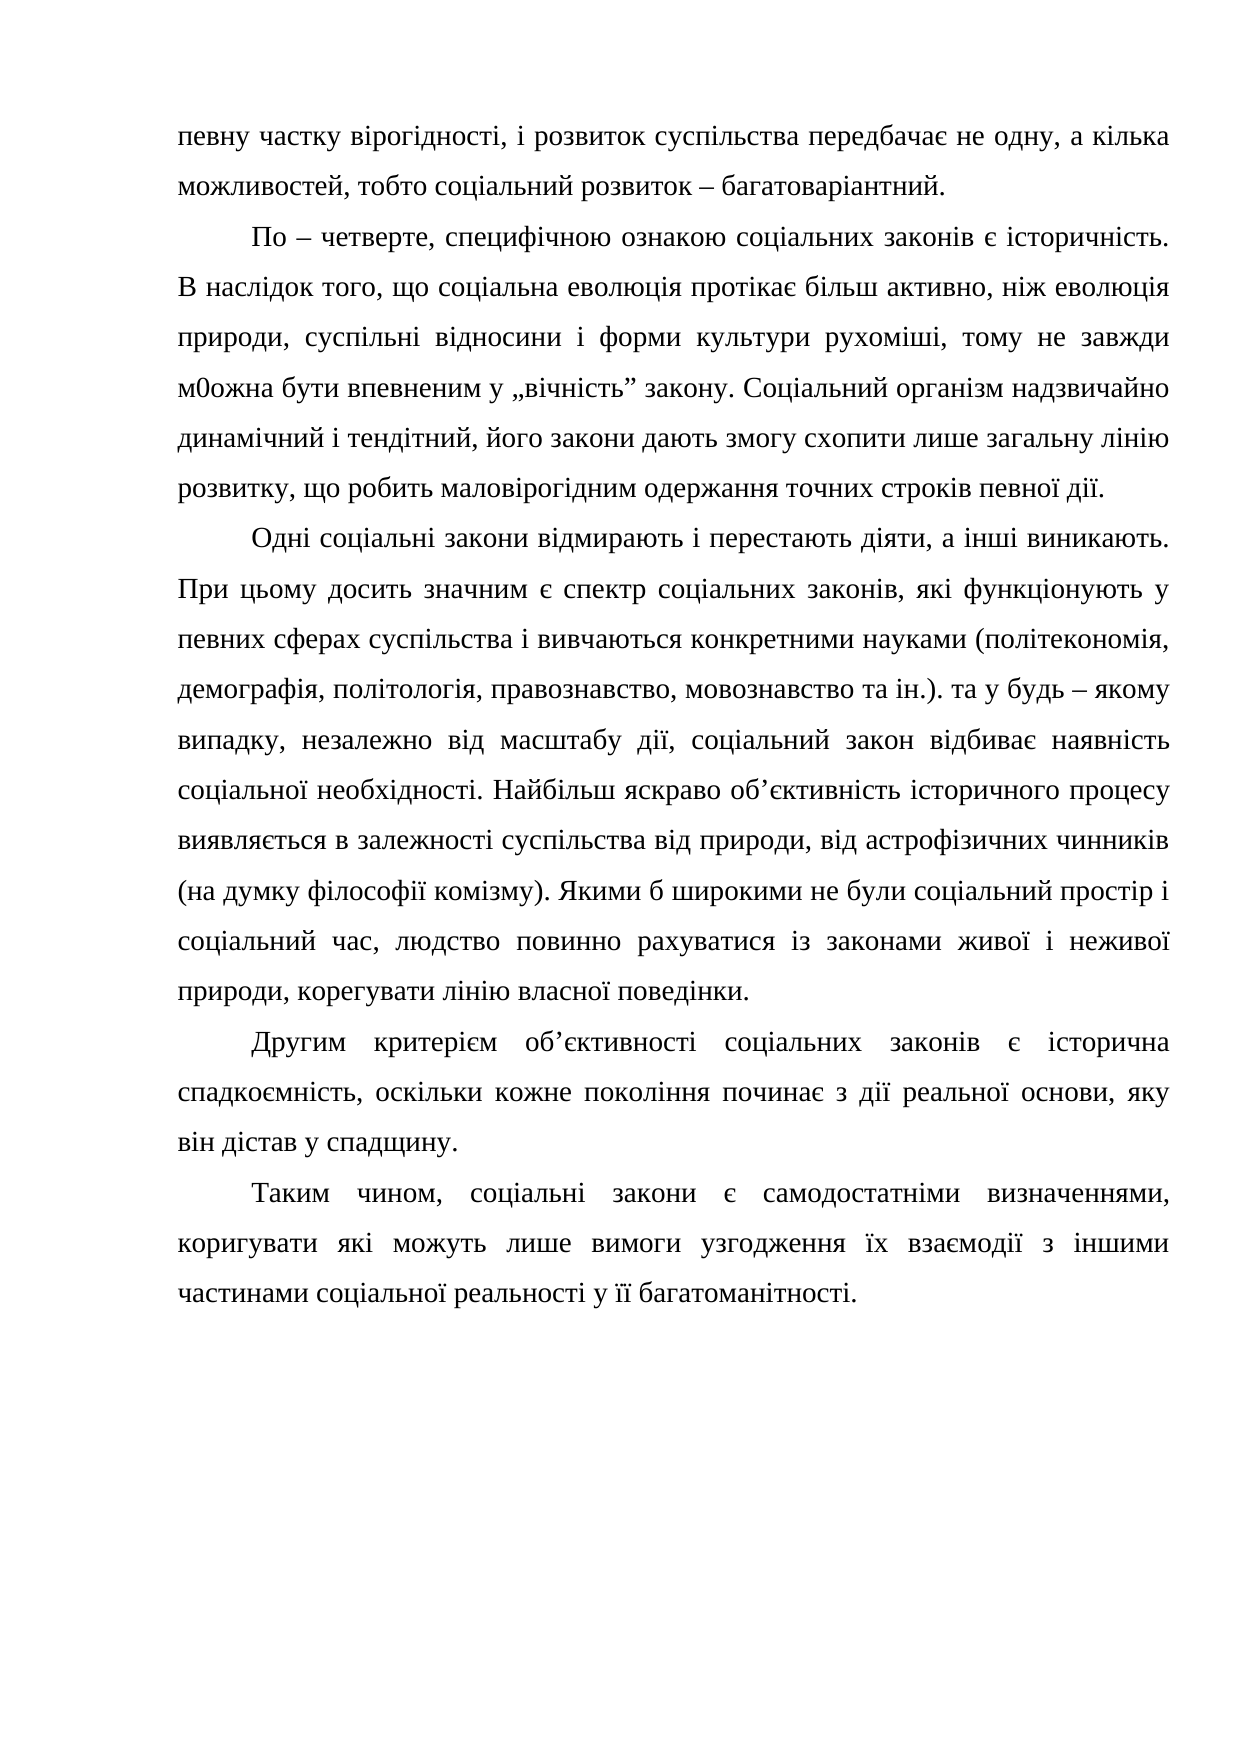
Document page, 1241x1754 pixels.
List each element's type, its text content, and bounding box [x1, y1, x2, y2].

text По – четверте, специфічною ознакою соціальних законів є історичність. В наслідок того, що соціальна еволюція протікає більш активно, ніж еволюція природи, суспільні відносини і форми культури рухоміші, тому не завжди м0ожна бути впевненим у „вічність” закону. Соціальний організм надзвичайно динамічний і тендітний, його закони дають змогу схопити лише загальну лінію розвитку, що робить маловірогідним одержання точних строків певної дії. [177, 219, 1171, 504]
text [177, 118, 1171, 202]
text Одні соціальні закони відмирають і перестають діяти, а інші виникають. При цьому досить значним є спектр соціальних законів, які функціонують у певних сферах суспільства і вивчаються конкретними науками (політекономія, демографія, політологія, правознавство, мовознавство та ін.). та у будь – якому випадку, незалежно від масштабу дії, соціальний закон відбиває наявність соціальної необхідності. Найбільш яскраво об’єктивність історичного процесу виявляється в залежності суспільства від природи, від астрофізичних чинників (на думку філософії комізму). Якими б широкими не були соціальний простір і соціальний час, людство повинно рахуватися із законами живої і неживої природи, корегувати лінію власної поведінки. [177, 521, 1171, 1007]
text Другим критерієм об’єктивності соціальних законів є історична спадкоємність, оскільки кожне покоління починає з дії реальної основи, яку він дістав у спадщину. [177, 1024, 1171, 1158]
text Таким чином, соціальні закони є самодостатніми визначеннями, коригувати які можуть лише вимоги узгодження їх взаємодії з іншими частинами соціальної реальності у її багатоманітності. [177, 1175, 1171, 1309]
